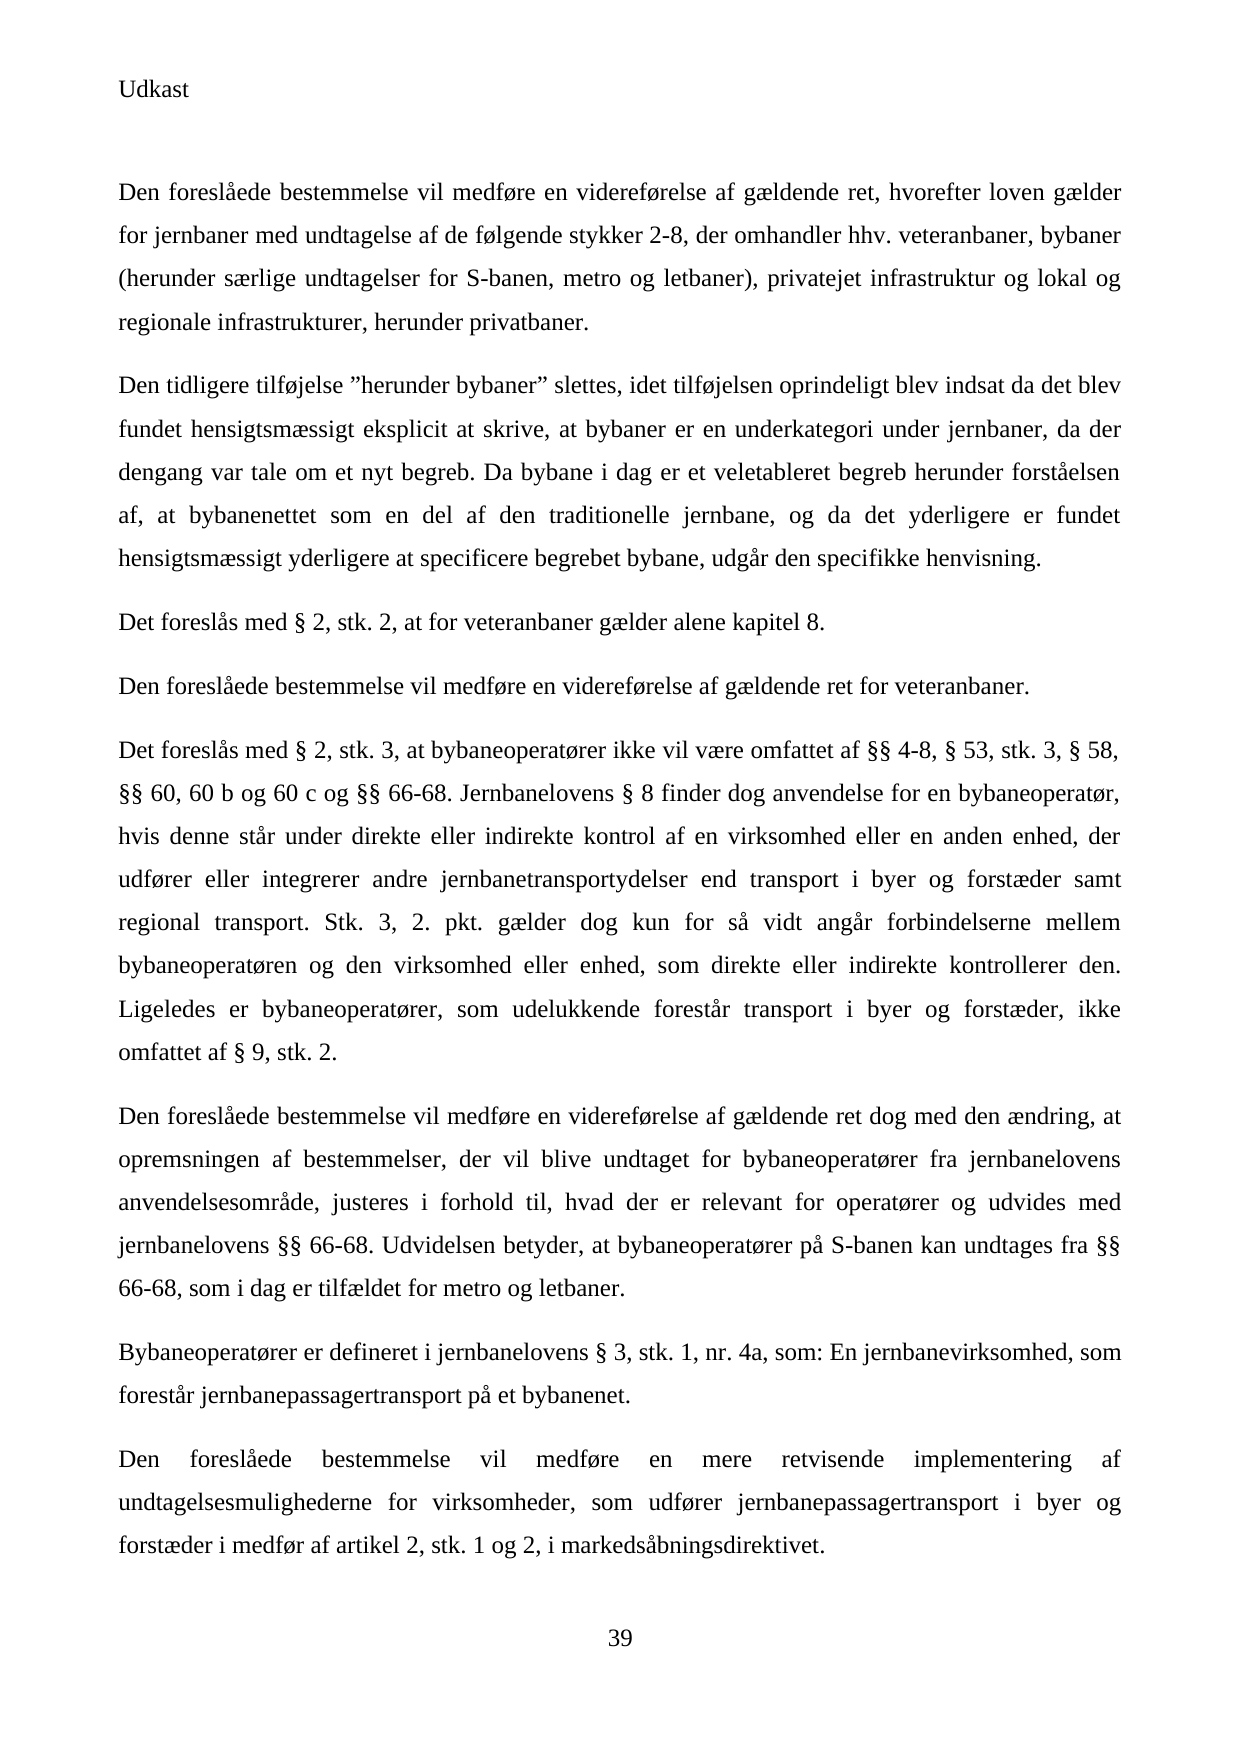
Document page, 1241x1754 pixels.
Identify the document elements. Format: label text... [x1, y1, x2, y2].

text Det foreslås med § 2, stk. 3, at bybaneoperatører ikke vil være omfattet af §§ 4-8, § 53, stk. 3, § 58, §§ 60, 60 b og 60 c og §§ 66-68. Jernbanelovens § 8 finder dog anvendelse for en bybaneoperatør, hvis denne står under direkte eller indirekte kontrol af en virksomhed eller en anden enhed, der udfører eller integrerer andre jernbanetransportydelser end transport i byer og forstæder samt regional transport. Stk. 3, 2. pkt. gælder dog kun for så vidt angår forbindelserne mellem bybaneoperatøren og den virksomhed eller enhed, som direkte eller indirekte kontrollerer den. Ligeledes er bybaneoperatører, som udelukkende forestår transport i byer og forstæder, ikke omfattet af § 9, stk. 2. [118, 735, 1122, 1066]
text Den tidligere tilføjelse ”herunder bybaner” slettes, idet tilføjelsen oprindeligt blev indsat da det blev fundet hensigtsmæssigt eksplicit at skrive, at bybaner er en underkategori under jernbaner, da der dengang var tale om et nyt begreb. Da bybane i dag er et veletableret begreb herunder forståelsen af, at bybanenettet som en del af den traditionelle jernbane, og da det yderligere er fundet hensigtsmæssigt yderligere at specificere begrebet bybane, udgår den specifikke henvisning. [118, 371, 1122, 572]
text Bybaneoperatører er defineret i jernbanelovens § 3, stk. 1, nr. 4a, som: En jernbanevirksomhed, som forestår jernbanepassagertransport på et bybanenet. [118, 1337, 1122, 1409]
text Den foreslåede bestemmelse vil medføre en videreførelse af gældende ret for veteranbaner. [118, 671, 1122, 700]
text Den foreslåede bestemmelse vil medføre en mere retvisende implementering af undtagelsesmulighederne for virksomheder, som udfører jernbanepassagertransport i byer og forstæder i medfør af artikel 2, stk. 1 og 2, i markedsåbningsdirektivet. [118, 1444, 1122, 1559]
text Den foreslåede bestemmelse vil medføre en videreførelse af gældende ret, hvorefter loven gælder for jernbaner med undtagelse af de følgende stykker 2-8, der omhandler hhv. veteranbaner, bybaner (herunder særlige undtagelser for S-banen, metro og letbaner), privatejet infrastruktur og lokal og regionale infrastrukturer, herunder privatbaner. [118, 177, 1122, 335]
text Den foreslåede bestemmelse vil medføre en videreførelse af gældende ret dog med den ændring, at opremsningen af bestemmelser, der vil blive undtaget for bybaneoperatører fra jernbanelovens anvendelsesområde, justeres i forhold til, hvad der er relevant for operatører og udvides med jernbanelovens §§ 66-68. Udvidelsen betyder, at bybaneoperatører på S-banen kan undtages fra §§ 66-68, som i dag er tilfældet for metro og letbaner. [118, 1101, 1122, 1302]
text Det foreslås med § 2, stk. 2, at for veteranbaner gælder alene kapitel 8. [118, 607, 1122, 636]
